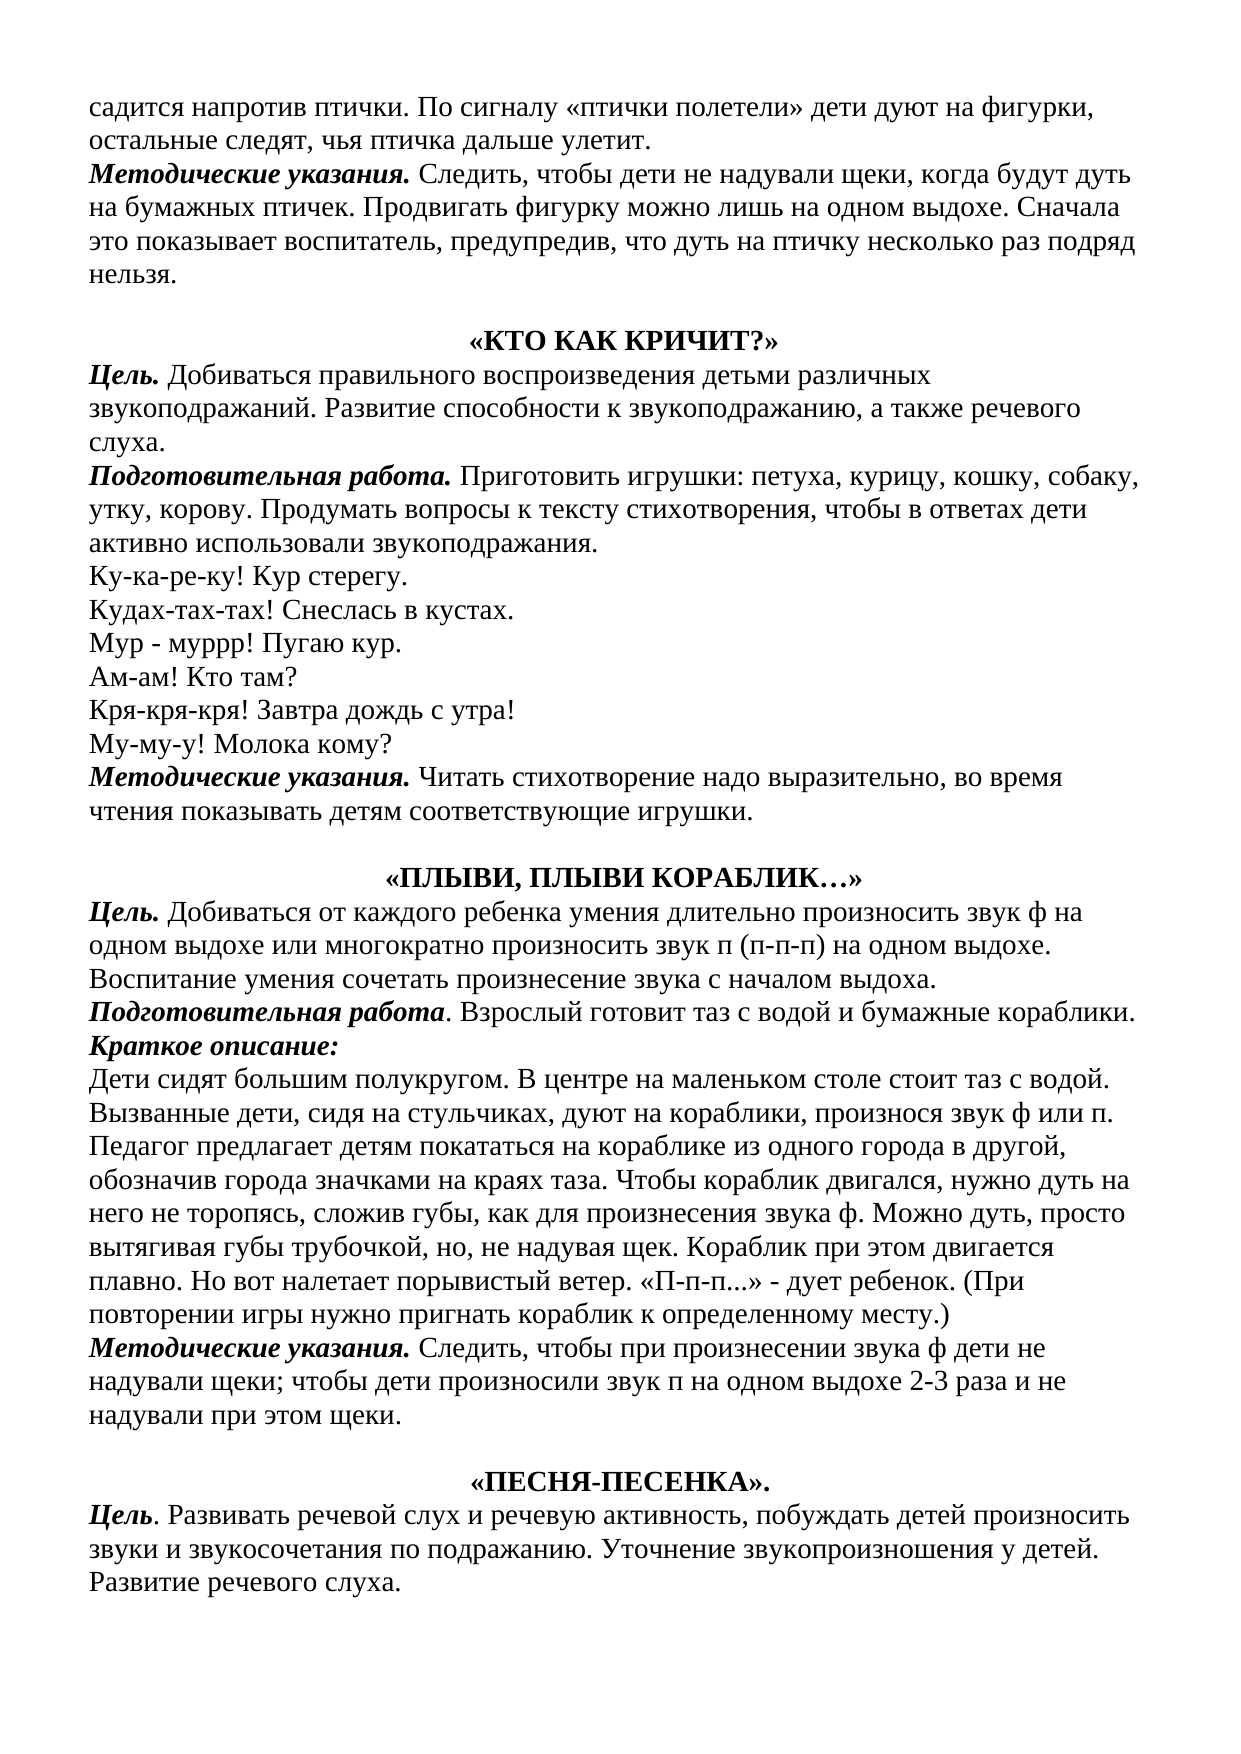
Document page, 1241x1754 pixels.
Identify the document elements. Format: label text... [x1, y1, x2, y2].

text «ПЕСНЯ-ПЕСЕНКА». [89, 1464, 1152, 1497]
text Подготовительная работа. Приготовить игрушки: петуха, курицу, кошку, собаку, утку, корову. Продумать вопросы к тексту стихотворения, чтобы в ответах дети активно использовали звукоподражания. [89, 458, 1152, 558]
text Цель. Добиваться правильного воспроизведения детьми различных звукоподражаний. Развитие способности к звукоподражанию, а также речевого слуха. [89, 357, 1152, 458]
text Дети сидят большим полукругом. В центре на маленьком столе стоит таз с водой. Вызванные дети, сидя на стульчиках, дуют на кораблики, произнося звук ф или п. [89, 1061, 1152, 1128]
text «КТО КАК КРИЧИТ?» [89, 323, 1152, 357]
text Кря-кря-кря! Завтра дождь с утра! [89, 692, 1152, 726]
text Мур - муррр! Пугаю кур. [89, 625, 1152, 659]
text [89, 89, 1152, 156]
text Методические указания. Читать стихотворение надо выразительно, во время чтения показывать детям соответствующие игрушки. [89, 759, 1152, 827]
text Методические указания. Следить, чтобы при произнесении звука ф дети не надували щеки; чтобы дети произносили звук п на одном выдохе 2-3 раза и не надували при этом щеки. [89, 1330, 1152, 1430]
text Му-му-у! Молока кому? [89, 726, 1152, 759]
text Методические указания. Следить, чтобы дети не надували щеки, когда будут дуть на бумажных птичек. Продвигать фигурку можно лишь на одном выдохе. Сначала это показывает воспитатель, предупредив, что дуть на птичку несколько раз подряд нельзя. [89, 156, 1152, 290]
text Кудах-тах-тах! Снеслась в кустах. [89, 592, 1152, 625]
text «ПЛЫВИ, ПЛЫВИ КОРАБЛИК…» [89, 860, 1152, 894]
text Краткое описание: [89, 1028, 1152, 1061]
text Подготовительная работа. Взрослый готовит таз с водой и бумажные кораблики. [89, 994, 1152, 1028]
text Ку-ка-ре-ку! Кур стерегу. [89, 558, 1152, 592]
text Цель. Добиваться от каждого ребенка умения длительно произносить звук ф на одном выдохе или многократно произносить звук п (п-п-п) на одном выдохе. Воспитание умения сочетать произнесение звука с началом выдоха. [89, 894, 1152, 994]
text Педагог предлагает детям покататься на кораблике из одного города в другой, обозначив города значками на краях таза. Чтобы кораблик двигался, нужно дуть на него не торопясь, сложив губы, как для произнесения звука ф. Можно дуть, просто вытягивая губы трубочкой, но, не надувая щек. Кораблик при этом двигается плавно. Но вот налетает порывистый ветер. «П-п-п...» - дует ребенок. (При повторении игры нужно пригнать кораблик к определенному месту.) [89, 1128, 1152, 1330]
text Ам-ам! Кто там? [89, 659, 1152, 692]
text Цель. Развивать речевой слух и речевую активность, побуждать детей произносить звуки и звукосочетания по подражанию. Уточнение звукопроизношения у детей. Развитие речевого слуха. [89, 1497, 1152, 1598]
